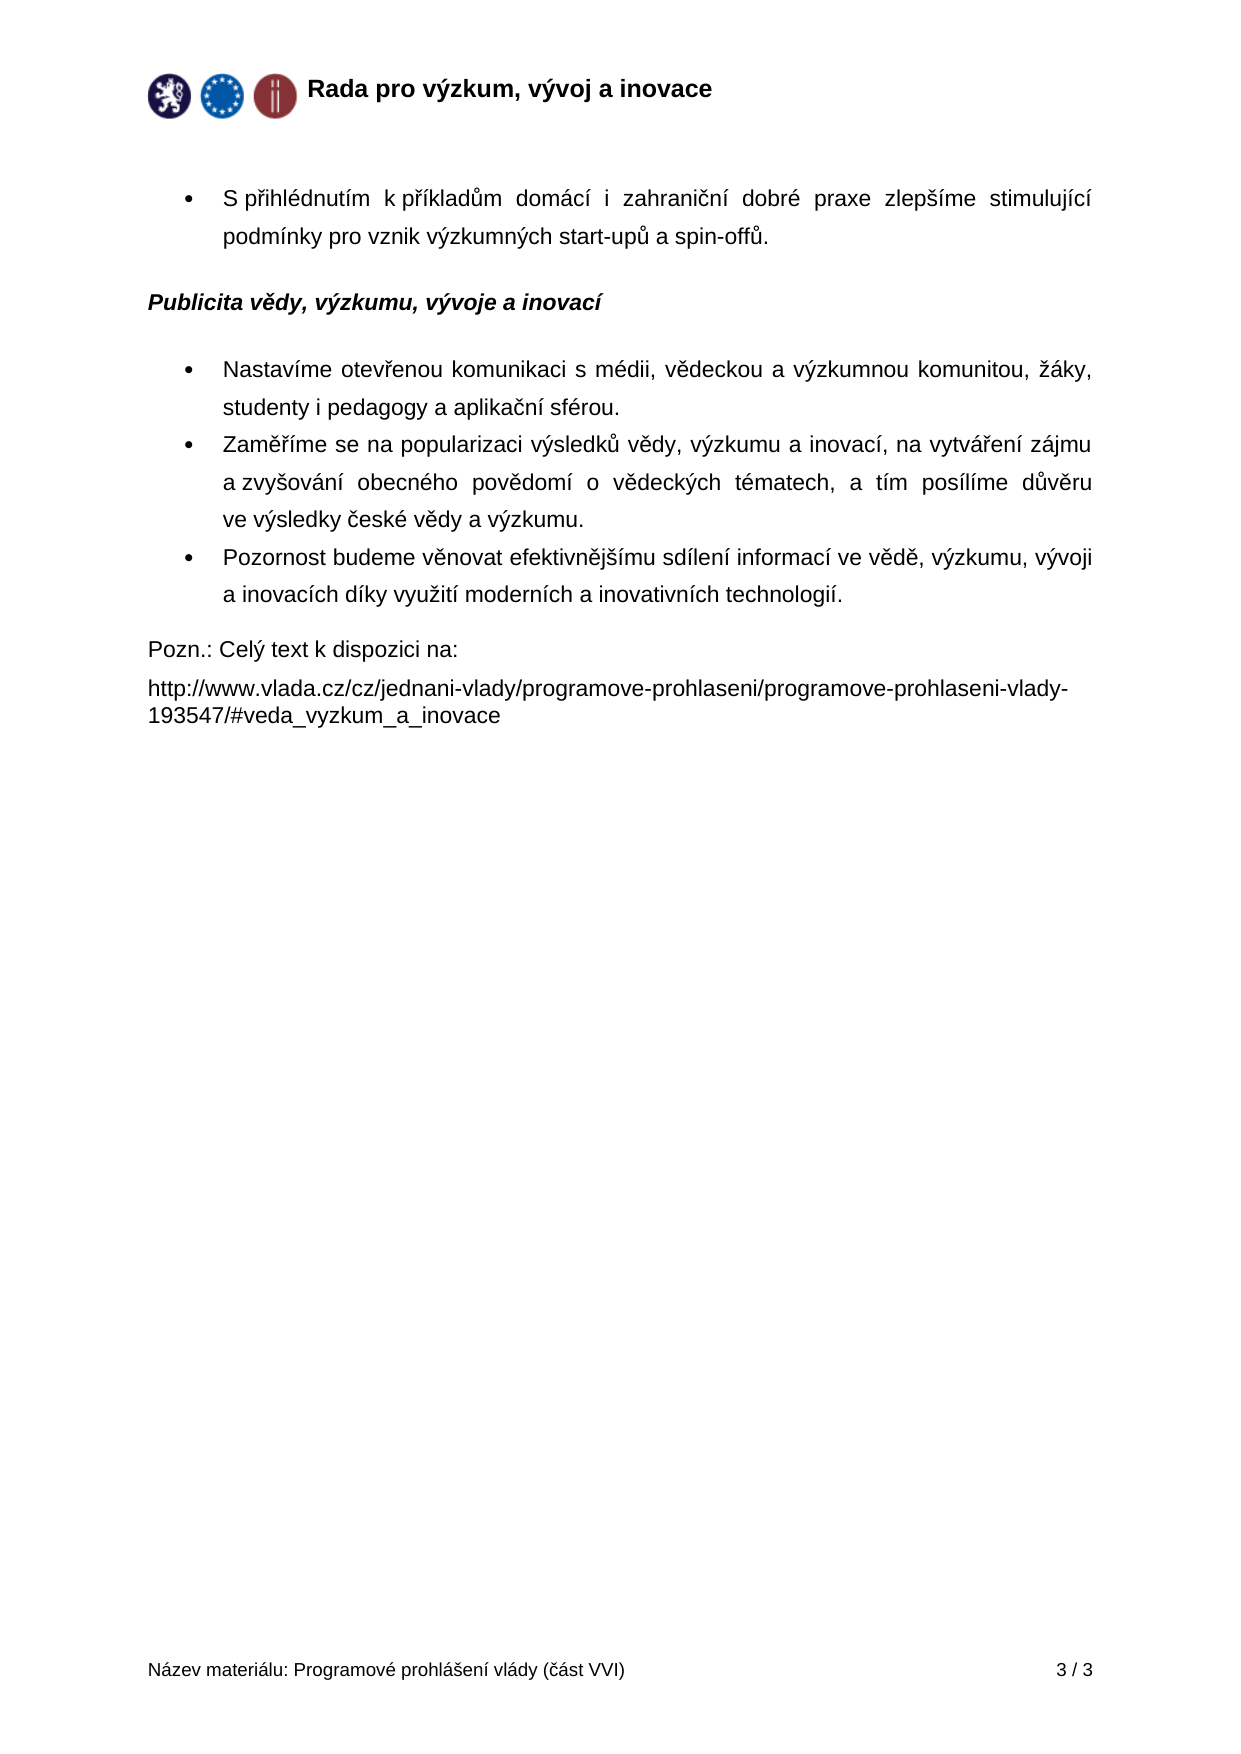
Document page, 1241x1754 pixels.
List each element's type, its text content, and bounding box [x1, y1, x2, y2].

list Nastavíme otevřenou komunikaci s médii, vědeckou a výzkumnou komunitou, žáky, studenty i pedagogy a aplikační sférou. [185, 345, 1093, 420]
list S přihlédnutím k příkladům domácí i zahraniční dobré praxe zlepšíme stimulující podmínky pro vznik výzkumných start-upů a spin-offů. [185, 174, 1093, 249]
text Publicita vědy, výzkumu, vývoje a inovací [148, 278, 1093, 316]
list Pozornost budeme věnovat efektivnějšímu sdílení informací ve vědě, výzkumu, vývoji a inovacích díky využití moderních a inovativních technologií. [185, 532, 1093, 607]
list Zaměříme se na popularizaci výsledků vědy, výzkumu a inovací, na vytváření zájmu a zvyšování obecného povědomí o vědeckých tématech, a tím posílíme důvěru ve výsledky české vědy a výzkumu. [185, 420, 1093, 532]
text http://www.vlada.cz/cz/jednani-vlady/programove-prohlaseni/programove-prohlaseni-vlady-193547/#veda_vyzkum_a_inovace [148, 675, 1093, 728]
text Pozn.: Celý text k dispozici na: [148, 636, 1093, 663]
picture [147, 73, 298, 120]
